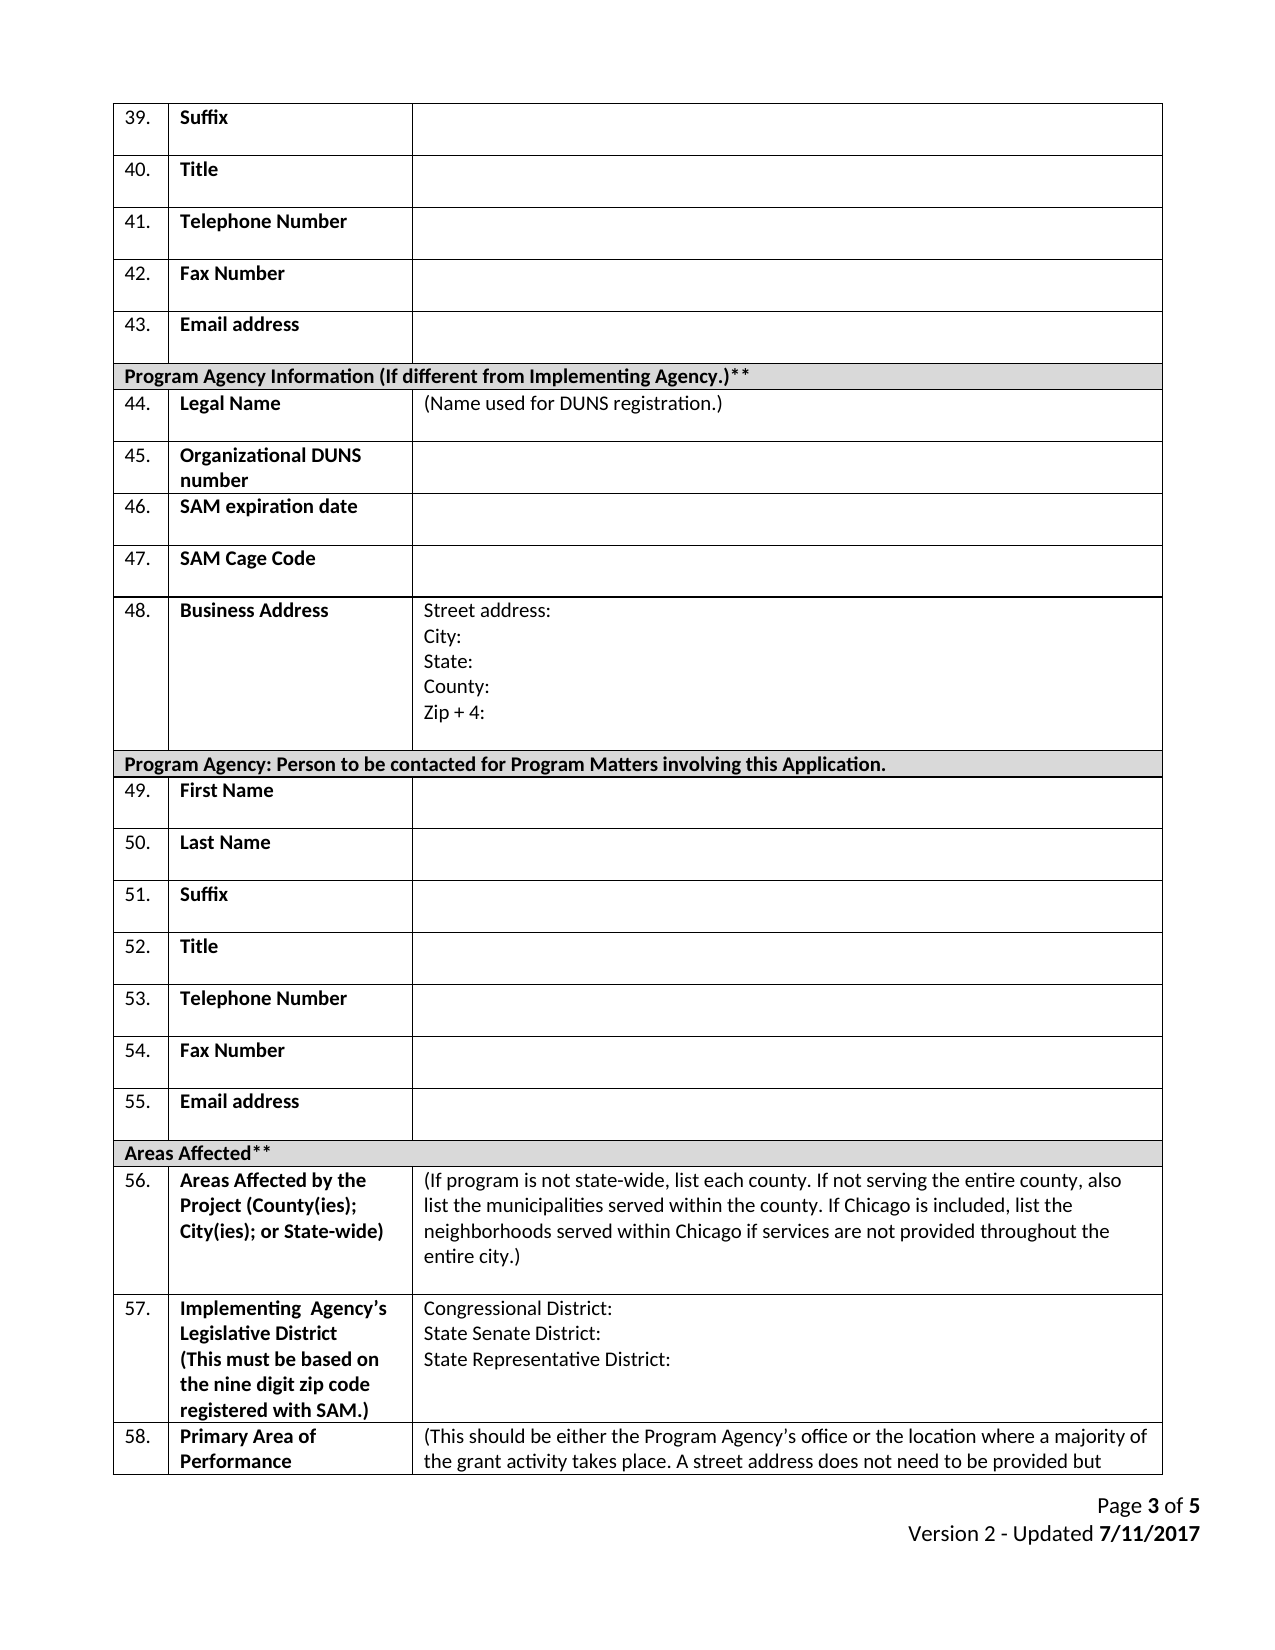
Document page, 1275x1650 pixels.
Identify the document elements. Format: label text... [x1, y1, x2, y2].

table_cell [114, 1037, 168, 1088]
table_cell Program Agency Information (If different from Implementing Agency.)** [114, 364, 1162, 389]
table_cell [114, 778, 168, 828]
table_cell SAM expiration date [169, 494, 412, 544]
table_cell (If program is not state-wide, list each county. If not serving the entire county, also list the municipalities served within the county. If Chicago is included, list the neighborhoods served within Chicago if services are not provided throughout the entire city.) [413, 1167, 1162, 1294]
table_cell Congressional District: State Senate District: State Representative District: [413, 1295, 1162, 1422]
table_cell Title [169, 933, 412, 984]
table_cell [169, 1423, 412, 1474]
table_cell [114, 598, 168, 750]
table_cell [413, 260, 1162, 311]
table_cell [114, 208, 168, 259]
table_cell Street address: City: State: County: Zip + 4: [413, 598, 1162, 750]
table_cell [413, 546, 1162, 596]
table_cell [413, 1037, 1162, 1088]
table_cell [413, 208, 1162, 259]
table_cell [413, 881, 1162, 932]
table_cell Fax Number [169, 1037, 412, 1088]
table_cell [114, 985, 168, 1036]
table_cell [114, 1089, 168, 1139]
table_cell Business Address [169, 598, 412, 750]
table_cell [114, 390, 168, 441]
table_cell [413, 778, 1162, 828]
table_cell Suffix [169, 881, 412, 932]
table_cell [114, 1295, 168, 1422]
table_cell [114, 312, 168, 362]
table_cell [114, 442, 168, 493]
table_cell Telephone Number [169, 985, 412, 1036]
table_cell Email address [169, 1089, 412, 1139]
table_cell [413, 829, 1162, 880]
table_cell [413, 442, 1162, 493]
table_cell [413, 1423, 1162, 1474]
table_cell [413, 312, 1162, 362]
table_cell [114, 104, 168, 155]
table_cell Title [169, 156, 412, 207]
table_cell Legal Name [169, 390, 412, 441]
table_cell [114, 1167, 168, 1294]
table_cell [114, 829, 168, 880]
table_cell Last Name [169, 829, 412, 880]
table_cell [413, 985, 1162, 1036]
table_cell Implementing Agency’s Legislative District (This must be based on the nine digit zip code registered with SAM.) [169, 1295, 412, 1422]
table_cell [114, 546, 168, 596]
table_cell First Name [169, 778, 412, 828]
table_cell [114, 156, 168, 207]
table_cell Email address [169, 312, 412, 362]
table_cell Program Agency: Person to be contacted for Program Matters involving this Application. [114, 751, 1162, 776]
table_cell [114, 1423, 168, 1474]
table_cell Organizational DUNS number [169, 442, 412, 493]
table_cell [413, 933, 1162, 984]
table_cell [114, 260, 168, 311]
table_cell [413, 104, 1162, 155]
table_cell Areas Affected by the Project (County(ies); City(ies); or State-wide) [169, 1167, 412, 1294]
table_cell SAM Cage Code [169, 546, 412, 596]
table_cell Areas Affected** [114, 1141, 1162, 1166]
table_cell [114, 933, 168, 984]
table_cell Fax Number [169, 260, 412, 311]
table_cell Suffix [169, 104, 412, 155]
table_cell [413, 1089, 1162, 1139]
table_cell [413, 494, 1162, 544]
table_cell [413, 156, 1162, 207]
table_cell Telephone Number [169, 208, 412, 259]
table_cell (Name used for DUNS registration.) [413, 390, 1162, 441]
table_cell [114, 881, 168, 932]
table_cell [114, 494, 168, 544]
